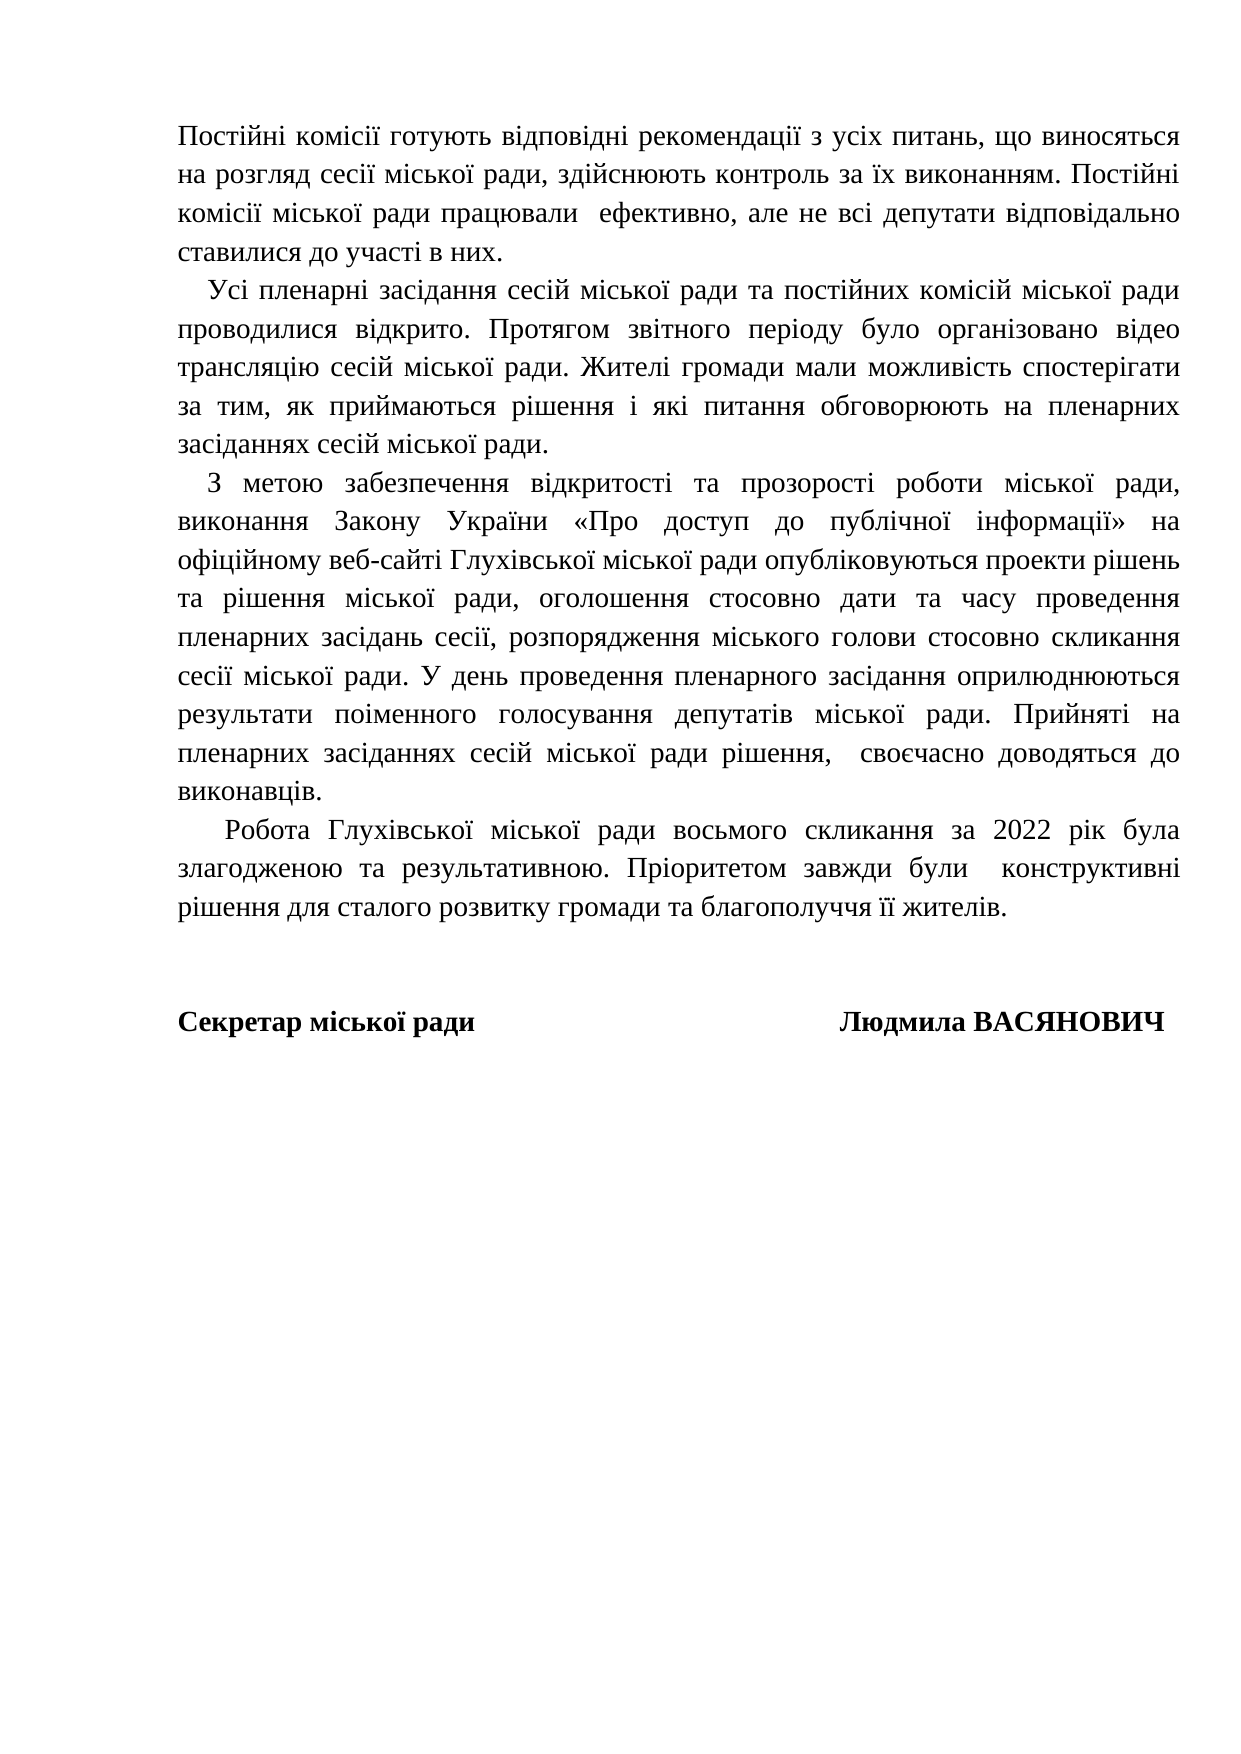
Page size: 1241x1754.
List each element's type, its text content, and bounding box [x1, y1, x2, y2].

text Робота Глухівської міської ради восьмого скликання за 2022 рік була злагодженою та результативною. Пріоритетом завжди були конструктивні рішення для сталого розвитку громади та благополуччя її жителів. [177, 812, 1181, 922]
text З метою забезпечення відкритості та прозорості роботи міської ради, виконання Закону України «Про доступ до публічної інформації» на офіційному веб-сайті Глухівської міської ради опубліковуються проекти рішень та рішення міської ради, оголошення стосовно дати та часу проведення пленарних засідань сесії, розпорядження міського голови стосовно скликання сесії міської ради. У день проведення пленарного засідання оприлюднюються результати поіменного голосування депутатів міської ради. Прийняті на пленарних засіданнях сесій міської ради рішення, своєчасно доводяться до виконавців. [177, 465, 1181, 807]
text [177, 118, 1181, 267]
text Секретар міської ради Людмила ВАСЯНОВИЧ [177, 1004, 1181, 1038]
text Усі пленарні засідання сесій міської ради та постійних комісій міської ради проводилися відкрито. Протягом звітного періоду було організовано відео трансляцію сесій міської ради. Жителі громади мали можливість спостерігати за тим, як приймаються рішення і які питання обговорюють на пленарних засіданнях сесій міської ради. [177, 272, 1181, 460]
